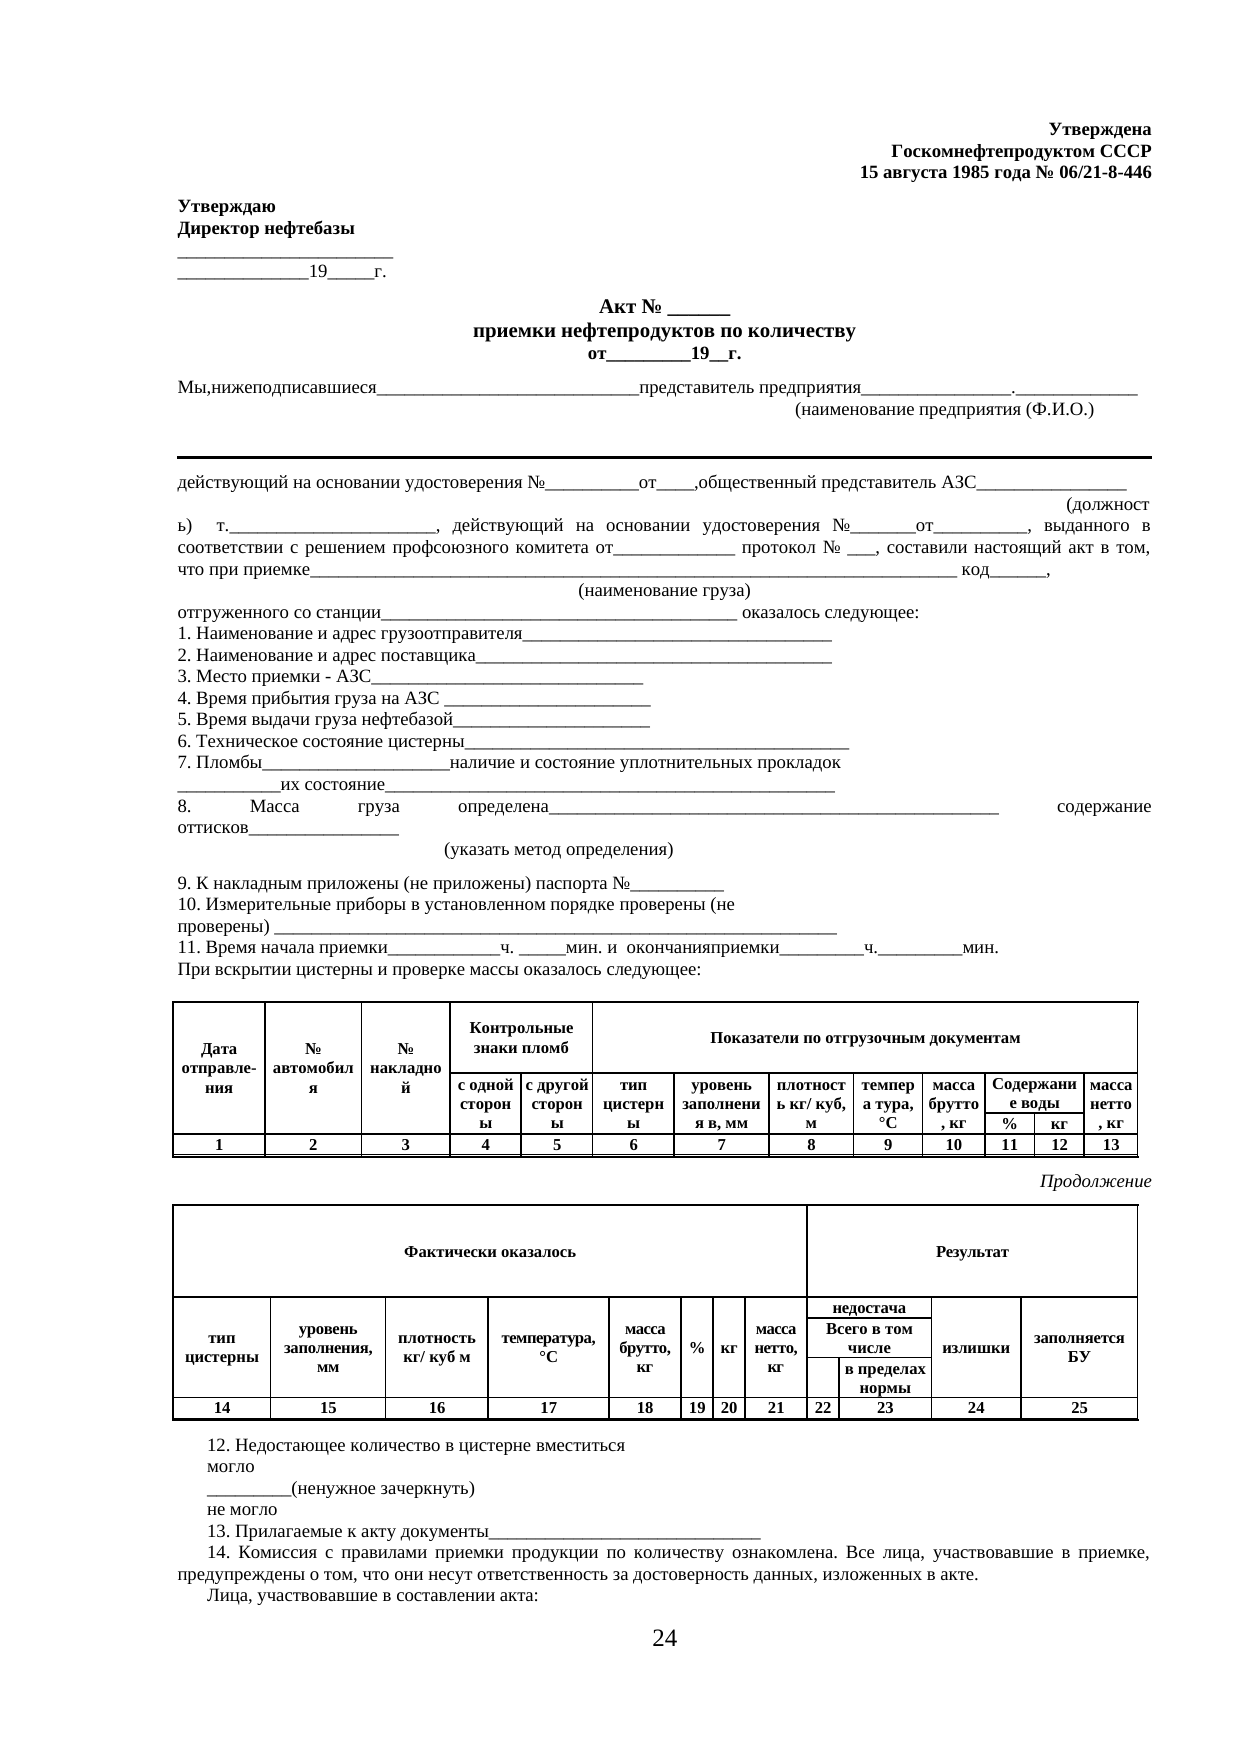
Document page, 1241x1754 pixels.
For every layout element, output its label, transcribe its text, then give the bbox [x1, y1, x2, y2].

text 6. Техническое состояние цистерны_________________________________________ [177, 730, 1152, 751]
text 4. Время прибытия груза на АЗС ______________________ [177, 687, 1152, 708]
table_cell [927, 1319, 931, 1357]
table_header Показатели по отгрузочным документам [593, 1003, 1137, 1072]
text ___________их состояние________________________________________________ [177, 773, 1152, 794]
table_header Результат [808, 1206, 1137, 1296]
table_cell кг [714, 1298, 744, 1397]
table_cell плотность кг/ куб, м [770, 1074, 853, 1133]
text 5. Время выдачи груза нефтебазой_____________________ [177, 708, 1152, 730]
table_cell с другой стороны [522, 1074, 592, 1133]
table_header № автомобиля [266, 1003, 361, 1133]
table_cell тип цистерны [593, 1074, 673, 1133]
table_header Фактически оказалось [174, 1206, 806, 1296]
text Продолжение [177, 1170, 1152, 1192]
text действующий на основании удостоверения №__________от____,общественный представитель АЗС________________ [177, 471, 1152, 493]
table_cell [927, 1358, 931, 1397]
table_header Контрольные знаки пломб [451, 1003, 592, 1072]
text 12. Недостающее количество в цистерне вместиться [177, 1433, 1152, 1455]
table_cell излишки [932, 1298, 1020, 1397]
text 7. Пломбы____________________наличие и состояние уплотнительных прокладок [177, 751, 1152, 773]
text Акт № ______ приемки нефтепродуктов по количеству от_________19__г. [177, 294, 1152, 364]
text не могло [177, 1498, 1152, 1520]
table_cell заполняется БУ [1022, 1298, 1137, 1397]
text 2. Наименование и адрес поставщика______________________________________ [177, 644, 1152, 665]
table_header № накладной [362, 1003, 449, 1133]
text (должность) т.______________________, действующий на основании удостоверения №_______от__________, выданного в соответствии с решением профсоюзного комитета от_____________ протокол № ___, составили настоящий акт в том, что при приемке_____________________________________________________________________ код______, [177, 493, 1152, 579]
text 13. Прилагаемые к акту документы_____________________________ [177, 1520, 1152, 1541]
text Утверждаю [177, 195, 1152, 217]
text _______________________ [177, 238, 1152, 260]
text могло [177, 1455, 1152, 1477]
text При вскрытии цистерны и проверке массы оказалось следующее: [177, 958, 1152, 979]
text 1. Наименование и адрес грузоотправителя_________________________________ [177, 622, 1152, 644]
table_cell % [682, 1298, 712, 1397]
table_cell тип цистерны [174, 1298, 270, 1397]
text Утверждена Госкомнефтепродуктом СССР 15 августа 1985 года № 06/21-8-446 [177, 118, 1152, 183]
table_cell масса брутто, кг [610, 1298, 680, 1397]
text 14. Комиссия с правилами приемки продукции по количеству ознакомлена. Все лица, участвовавшие в приемке, предупреждены о том, что они несут ответственность за достоверность данных, изложенных в акте. [177, 1541, 1152, 1584]
text проверены) ____________________________________________________________ [177, 915, 1152, 936]
text 3. Место приемки - АЗС_____________________________ [177, 665, 1152, 687]
table_cell уровень заполнения в, мм [675, 1074, 768, 1133]
text 11. Время начала приемки____________ч. _____мин. и окончанияприемки_________ч._________мин. [177, 936, 1152, 958]
text ______________19_____г. [177, 260, 1152, 282]
table_cell масса нетто, кг [1085, 1074, 1137, 1133]
table_cell с одной стороны [451, 1074, 520, 1133]
table_cell масса нетто, кг [746, 1298, 806, 1397]
text Лица, участвовавшие в составлении акта: [177, 1584, 1152, 1606]
text (указать метод определения) [177, 838, 1152, 859]
text Мы,нижеподписавшиеся____________________________представитель предприятия________________._____________ [177, 376, 1152, 398]
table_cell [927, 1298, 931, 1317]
text (наименование предприятия (Ф.И.О.) [177, 398, 1152, 419]
table_cell уровень заполнения, мм [271, 1298, 385, 1397]
table_header Дата отправле-ния [174, 1003, 264, 1133]
table_cell температура, °С [489, 1298, 608, 1397]
text 9. К накладным приложены (не приложены) паспорта №__________ [177, 872, 1152, 893]
text (наименование груза) [177, 579, 1152, 601]
text отгруженного со станции______________________________________ оказалось следующее: [177, 601, 1152, 622]
table_cell плотность кг/ куб м [386, 1298, 487, 1397]
text 8. Масса груза определена________________________________________________ содержание оттисков________________ [177, 794, 1152, 838]
text 10. Измерительные приборы в установленном порядке проверены (не [177, 893, 1152, 915]
table_cell темпера тура, °С [854, 1074, 922, 1133]
text _________(ненужное зачеркнуть) [177, 1477, 1152, 1498]
table_cell масса брутто, кг [923, 1074, 984, 1133]
table_cell [808, 1358, 838, 1397]
text Директор нефтебазы [177, 217, 1152, 238]
